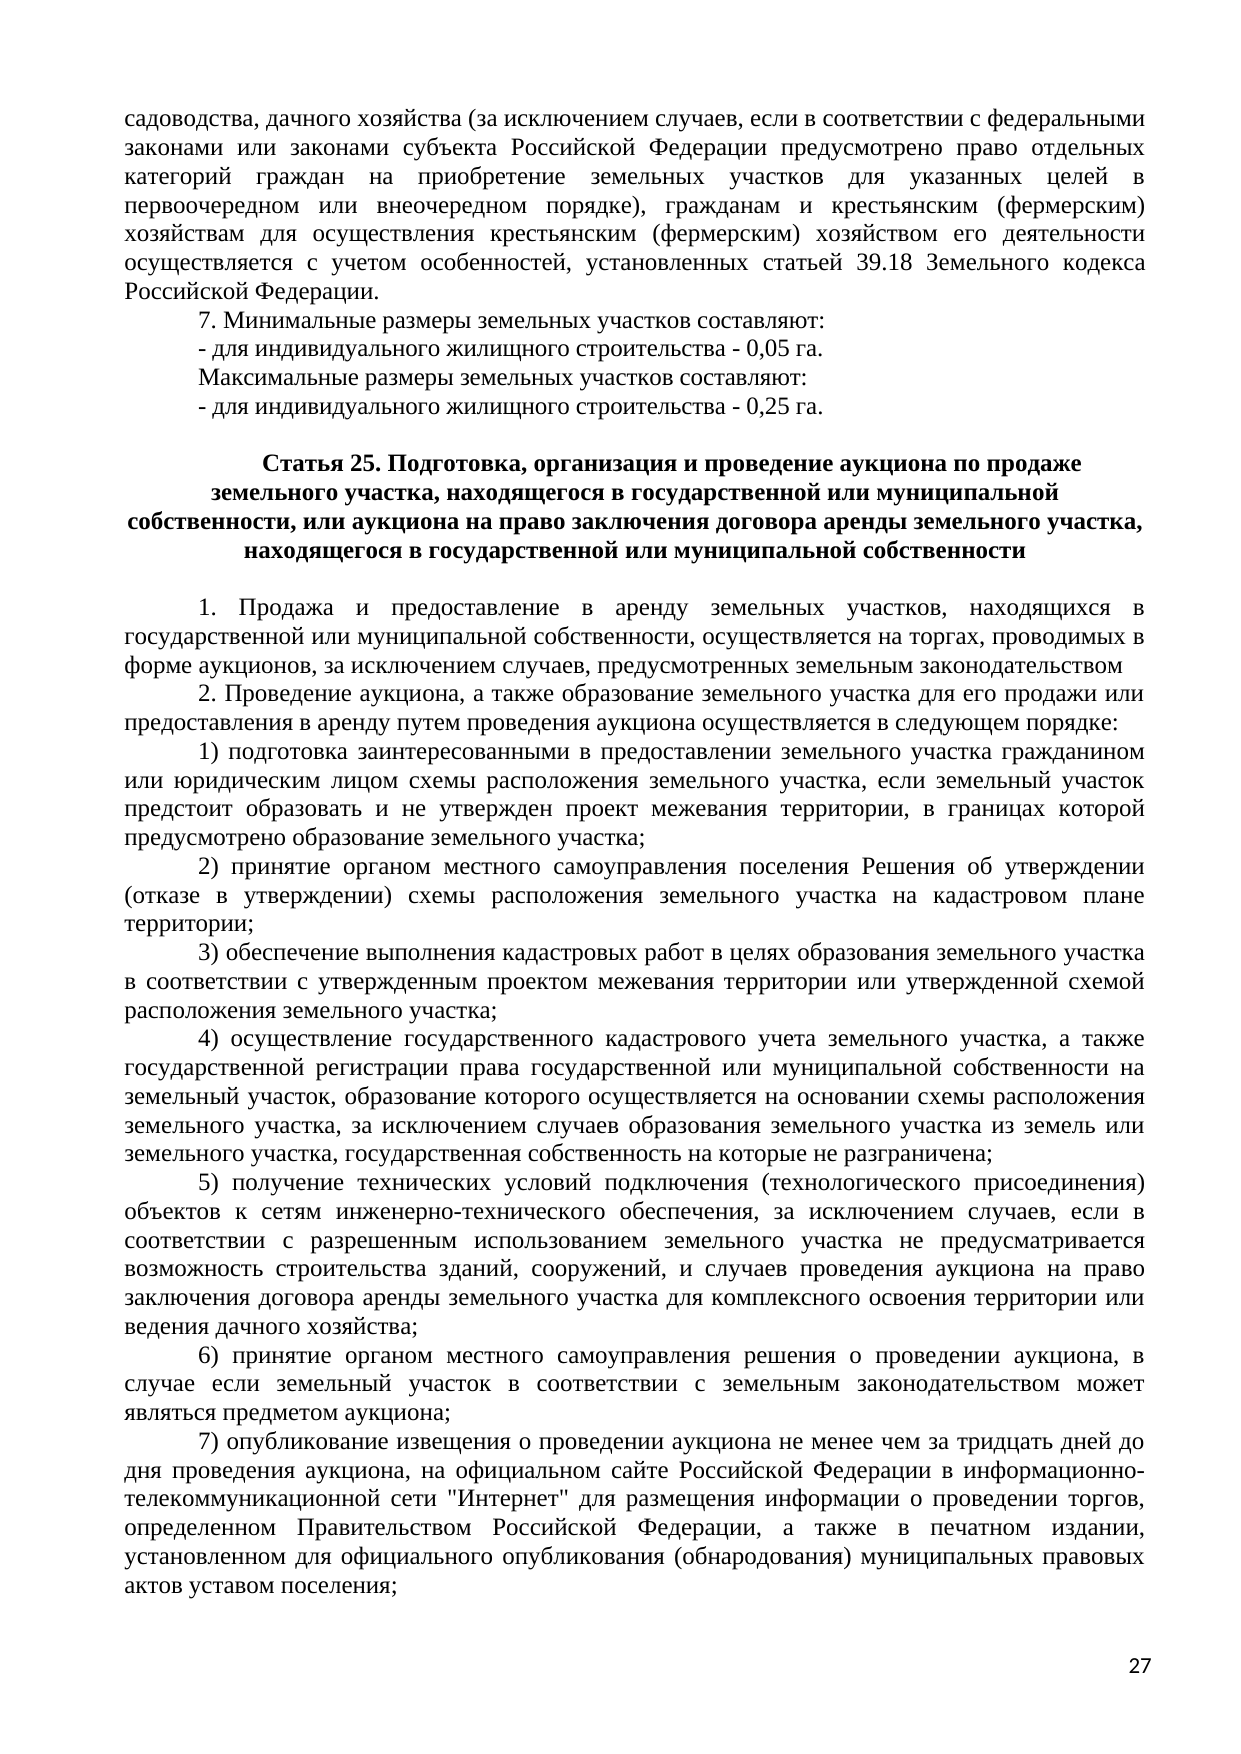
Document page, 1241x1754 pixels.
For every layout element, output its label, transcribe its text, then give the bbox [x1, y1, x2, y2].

text 7) опубликование извещения о проведении аукциона не менее чем за тридцать дней до дня проведения аукциона, на официальном сайте Российской Федерации в информационно-телекоммуникационной сети "Интернет" для размещения информации о проведении торгов, определенном Правительством Российской Федерации, а также в печатном издании, установленном для официального опубликования (обнародования) муниципальных правовых актов уставом поселения; [124, 1426, 1146, 1598]
text - для индивидуального жилищного строительства - . [124, 333, 1146, 362]
text 3) обеспечение выполнения кадастровых работ в целях образования земельного участка в соответствии с утвержденным проектом межевания территории или утвержденной схемой расположения земельного участка; [124, 937, 1146, 1023]
text 1. Продажа и предоставление в аренду земельных участков, находящихся в государственной или муниципальной собственности, осуществляется на торгах, проводимых в форме аукционов, за исключением случаев, предусмотренных земельным законодательством [124, 592, 1146, 678]
text 1) подготовка заинтересованными в предоставлении земельного участка гражданином или юридическим лицом схемы расположения земельного участка, если земельный участок предстоит образовать и не утвержден проект межевания территории, в границах которой предусмотрено образование земельного участка; [124, 736, 1146, 851]
text Статья 25. Подготовка, организация и проведение аукциона по продаже земельного участка, находящегося в государственной или муниципальной собственности, или аукциона на право заключения договора аренды земельного участка, находящегося в государственной или муниципальной собственности [124, 448, 1146, 563]
text 6) принятие органом местного самоуправления решения о проведении аукциона, в случае если земельный участок в соответствии с земельным законодательством может являться предметом аукциона; [124, 1340, 1146, 1426]
text 4) осуществление государственного кадастрового учета земельного участка, а также государственной регистрации права государственной или муниципальной собственности на земельный участок, образование которого осуществляется на основании схемы расположения земельного участка, за исключением случаев образования земельного участка из земель или земельного участка, государственная собственность на которые не разграничена; [124, 1023, 1146, 1167]
text - для индивидуального жилищного строительства - . [124, 391, 1146, 420]
text Максимальные размеры земельных участков составляют: [124, 362, 1146, 391]
text 2. Проведение аукциона, а также образование земельного участка для его продажи или предоставления в аренду путем проведения аукциона осуществляется в следующем порядке: [124, 678, 1146, 736]
text 7. Минимальные размеры земельных участков составляют: [124, 305, 1146, 333]
text 5) получение технических условий подключения (технологического присоединения) объектов к сетям инженерно-технического обеспечения, за исключением случаев, если в соответствии с разрешенным использованием земельного участка не предусматривается возможность строительства зданий, сооружений, и случаев проведения аукциона на право заключения договора аренды земельного участка для комплексного освоения территории или ведения дачного хозяйства; [124, 1167, 1146, 1340]
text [124, 103, 1146, 305]
text 2) принятие органом местного самоуправления поселения Решения об утверждении (отказе в утверждении) схемы расположения земельного участка на кадастровом плане территории; [124, 851, 1146, 937]
